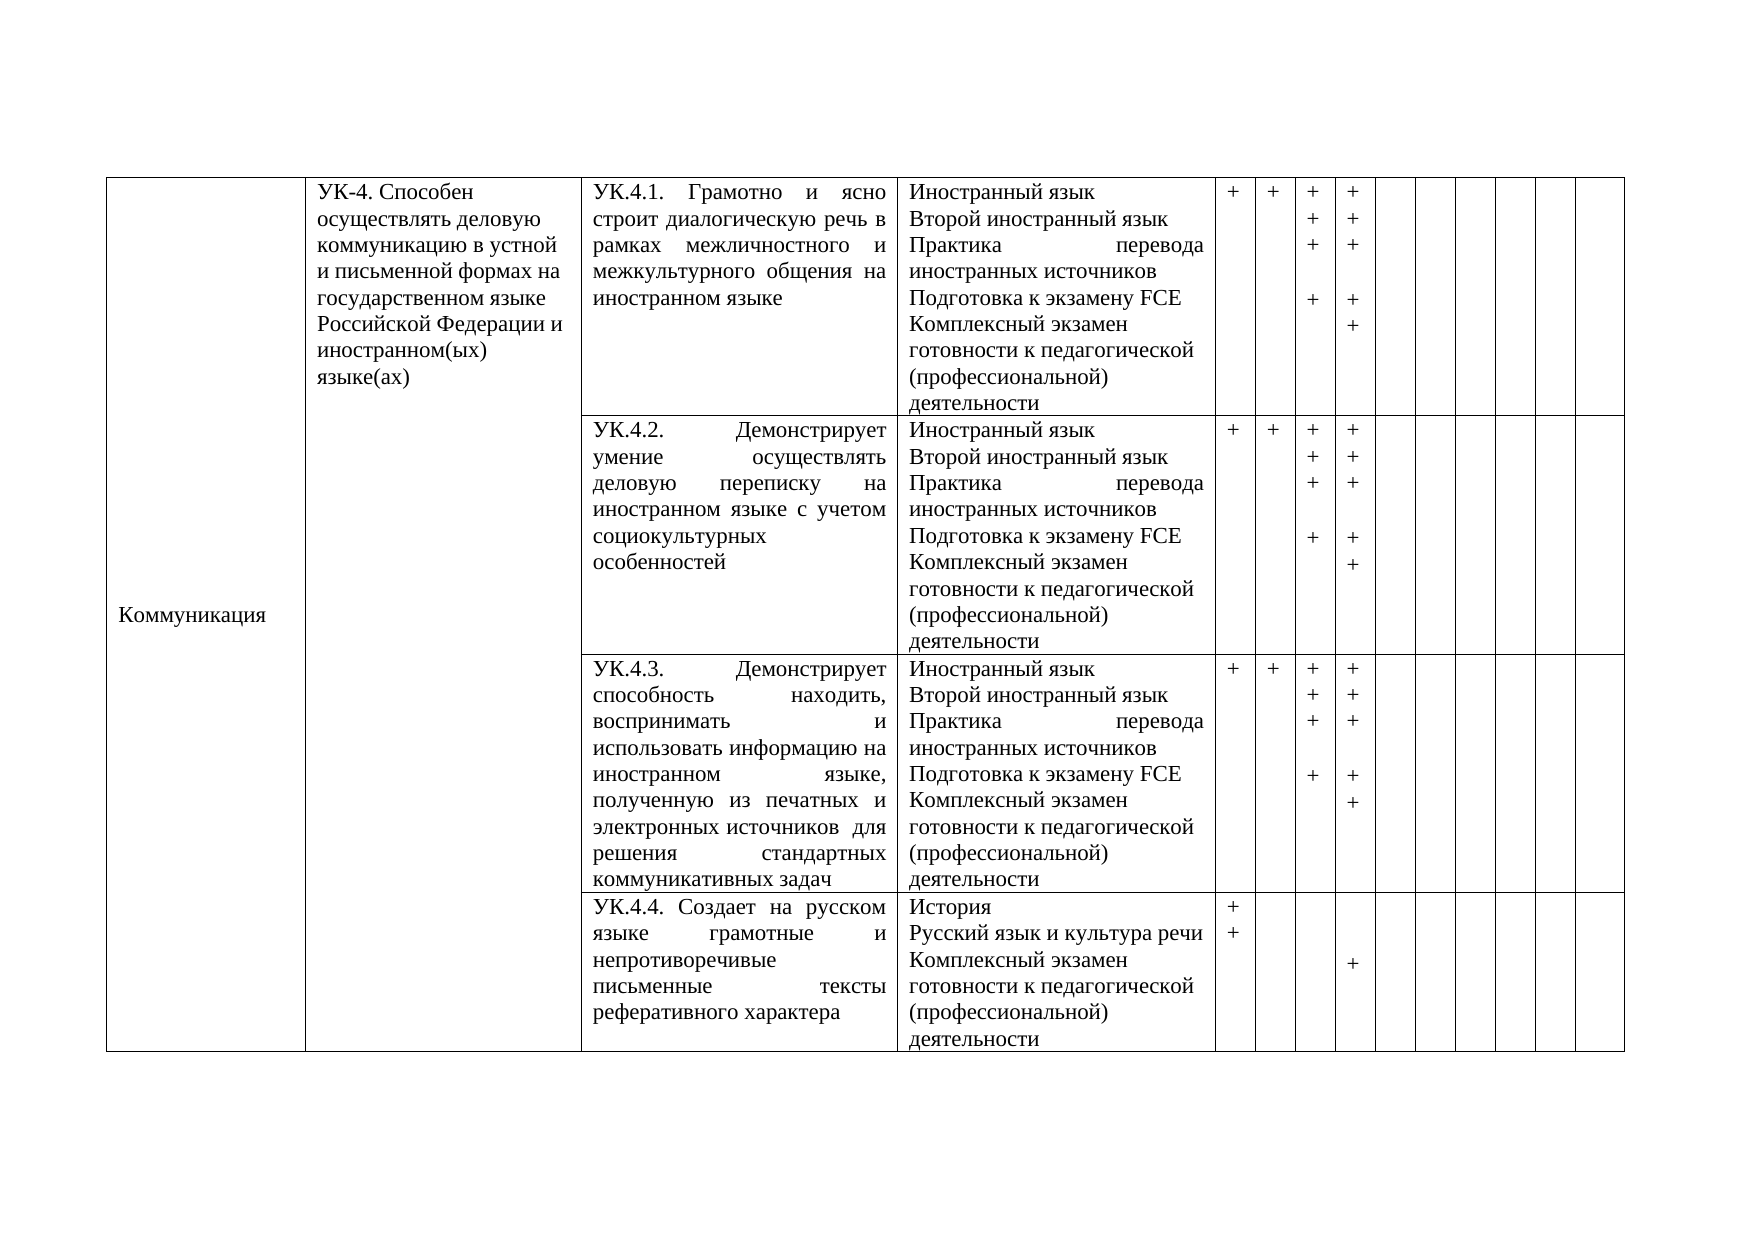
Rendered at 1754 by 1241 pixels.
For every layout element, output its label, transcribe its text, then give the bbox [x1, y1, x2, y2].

table_cell УК.4.3. Демонстрирует способность находить, воспринимать и использовать информацию на иностранном языке, полученную из печатных и электронных источников для решения стандартных коммуникативных задач [582, 655, 897, 892]
table_cell + [1216, 178, 1255, 415]
table_cell УК.4.4. Создает на русском языке грамотные и непротиворечивые письменные тексты реферативного характера [582, 893, 897, 1051]
table_cell [1496, 655, 1535, 892]
table_cell [1536, 178, 1575, 415]
table_cell Коммуникация [107, 178, 305, 1051]
table_cell [1456, 178, 1495, 415]
table_cell + [1336, 893, 1375, 1051]
table_cell [1296, 893, 1335, 1051]
table_cell [1256, 893, 1295, 1051]
table_cell [1376, 655, 1415, 892]
table_cell [1416, 655, 1455, 892]
table_cell [1416, 893, 1455, 1051]
table_cell + [1256, 416, 1295, 654]
table_cell + + + + [1296, 178, 1335, 415]
table_cell + + + + + [1336, 655, 1375, 892]
table_cell + [1256, 655, 1295, 892]
table_cell Иностранный язык Второй иностранный язык Практика перевода иностранных источников Подготовка к экзамену FCE Комплексный экзамен готовности к педагогической (профессиональной) деятельности [898, 416, 1215, 654]
table_cell + [1256, 178, 1295, 415]
table_cell [1376, 416, 1415, 654]
table_cell + + + + [1296, 655, 1335, 892]
table_cell [1496, 416, 1535, 654]
table_cell + + + + + [1336, 416, 1375, 654]
table_cell УК.4.1. Грамотно и ясно строит диалогическую речь в рамках межличностного и межкультурного общения на иностранном языке [582, 178, 897, 415]
table_cell [1496, 893, 1535, 1051]
table_cell [1536, 893, 1575, 1051]
table_cell [1576, 178, 1624, 415]
table_cell УК-4. Способен осуществлять деловую коммуникацию в устной и письменной формах на государственном языке Российской Федерации и иностранном(ых) языке(ах) [306, 178, 581, 1051]
table_cell + + + + [1296, 416, 1335, 654]
table_cell [1416, 416, 1455, 654]
table_cell + + [1216, 893, 1255, 1051]
table_cell [1456, 416, 1495, 654]
table_cell [1376, 178, 1415, 415]
table_cell + [1216, 416, 1255, 654]
table_cell [1536, 655, 1575, 892]
table_cell [1536, 416, 1575, 654]
table_cell Иностранный язык Второй иностранный язык Практика перевода иностранных источников Подготовка к экзамену FCE Комплексный экзамен готовности к педагогической (профессиональной) деятельности [898, 655, 1215, 892]
table_cell История Русский язык и культура речи Комплексный экзамен готовности к педагогической (профессиональной) деятельности [898, 893, 1215, 1051]
table_cell [1456, 893, 1495, 1051]
table_cell [1456, 655, 1495, 892]
table_cell [1416, 178, 1455, 415]
table_cell [1376, 893, 1415, 1051]
table_cell [1576, 655, 1624, 892]
table_cell [1576, 893, 1624, 1051]
table_cell [1576, 416, 1624, 654]
table_cell + [1216, 655, 1255, 892]
table_cell [1496, 178, 1535, 415]
table_cell + + + + + [1336, 178, 1375, 415]
table_cell УК.4.2. Демонстрирует умение осуществлять деловую переписку на иностранном языке с учетом социокультурных особенностей [582, 416, 897, 654]
table_cell Иностранный язык Второй иностранный язык Практика перевода иностранных источников Подготовка к экзамену FCE Комплексный экзамен готовности к педагогической (профессиональной) деятельности [898, 178, 1215, 415]
